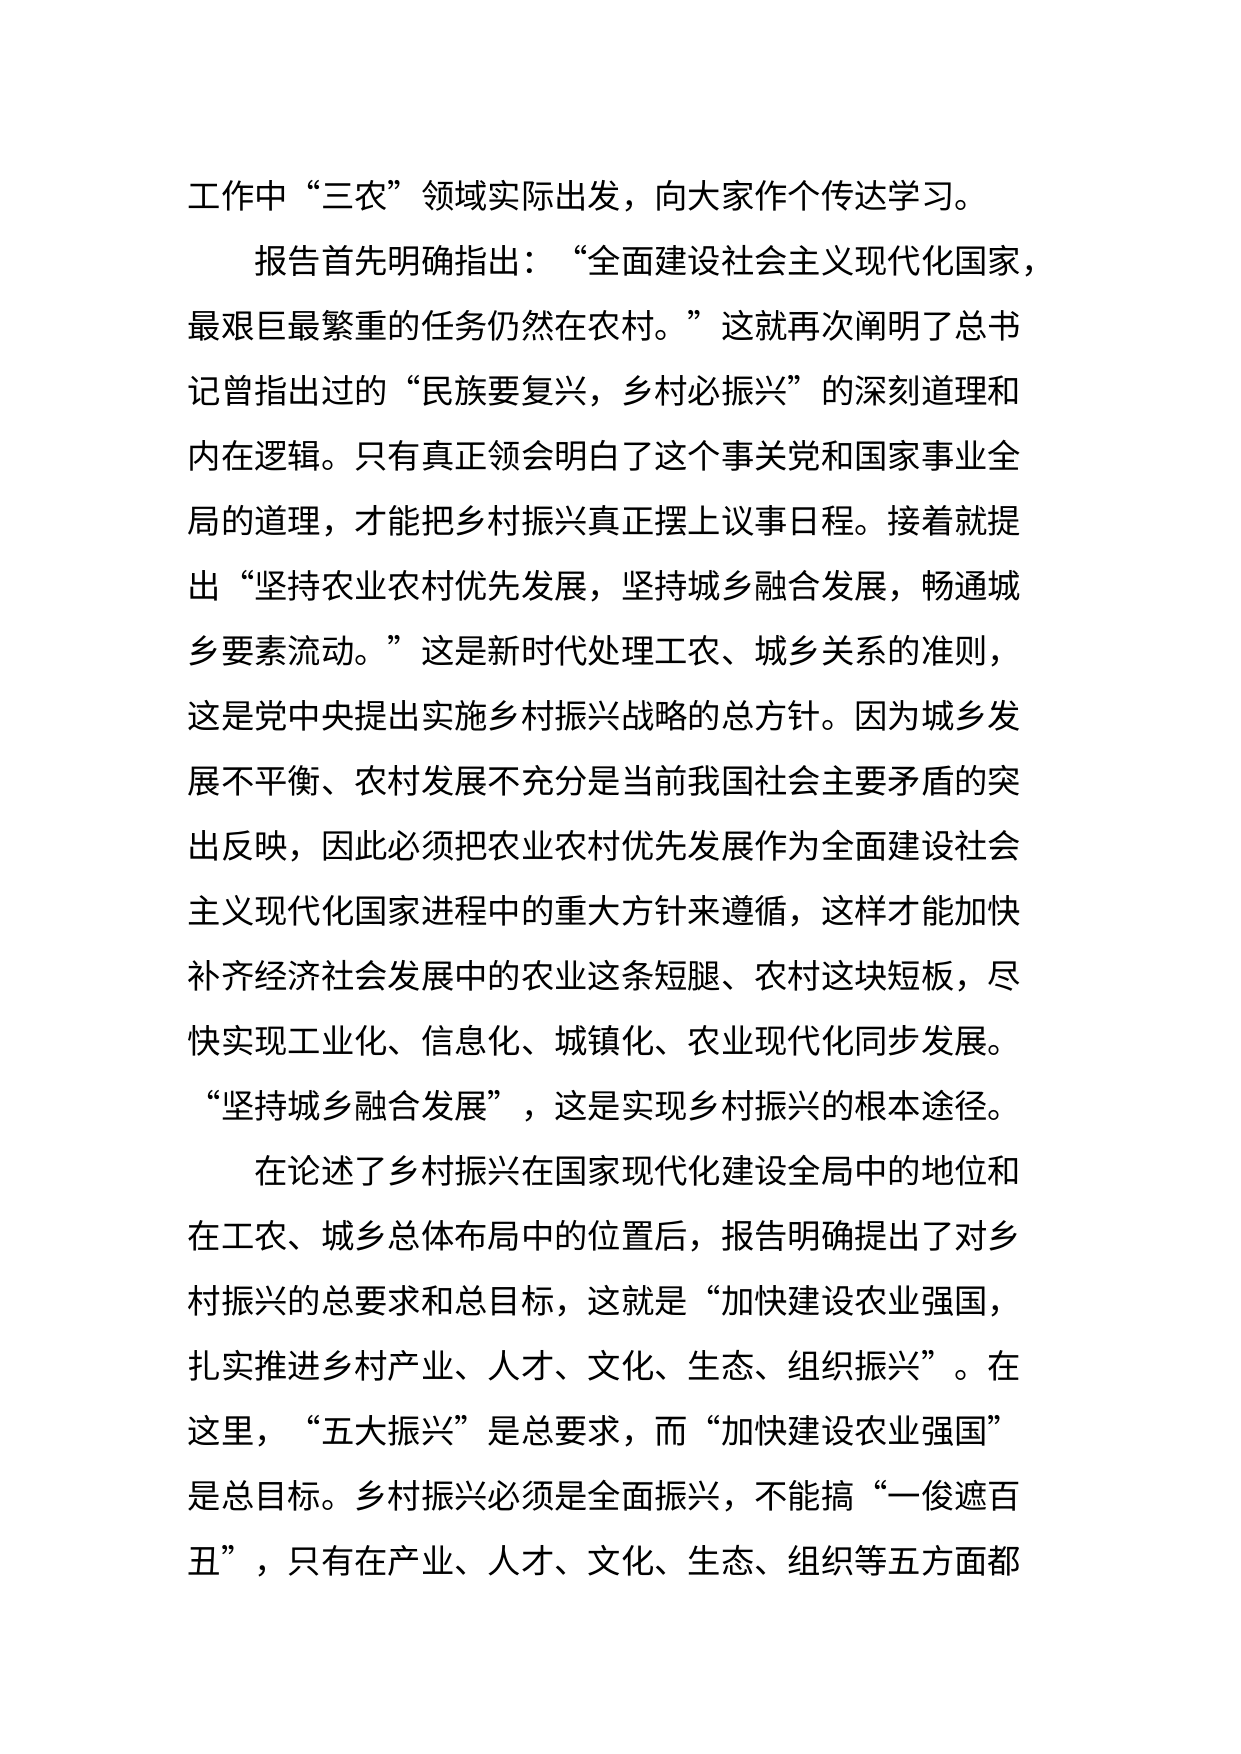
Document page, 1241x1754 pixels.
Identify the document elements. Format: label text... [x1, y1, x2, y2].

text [187, 162, 1053, 227]
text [187, 1137, 1053, 1592]
text 报告首先明确指出：“全面建设社会主义现代化国家，最艰巨最繁重的任务仍然在农村。”这就再次阐明了总书记曾指出过的“民族要复兴，乡村必振兴”的深刻道理和内在逻辑。只有真正领会明白了这个事关党和国家事业全局的道理，才能把乡村振兴真正摆上议事日程。接着就提出“坚持农业农村优先发展，坚持城乡融合发展，畅通城乡要素流动。”这是新时代处理工农、城乡关系的准则，这是党中央提出实施乡村振兴战略的总方针。因为城乡发展不平衡、农村发展不充分是当前我国社会主要矛盾的突出反映，因此必须把农业农村优先发展作为全面建设社会主义现代化国家进程中的重大方针来遵循，这样才能加快补齐经济社会发展中的农业这条短腿、农村这块短板，尽快实现工业化、信息化、城镇化、农业现代化同步发展。“坚持城乡融合发展”，这是实现乡村振兴的根本途径。 [187, 227, 1053, 1137]
